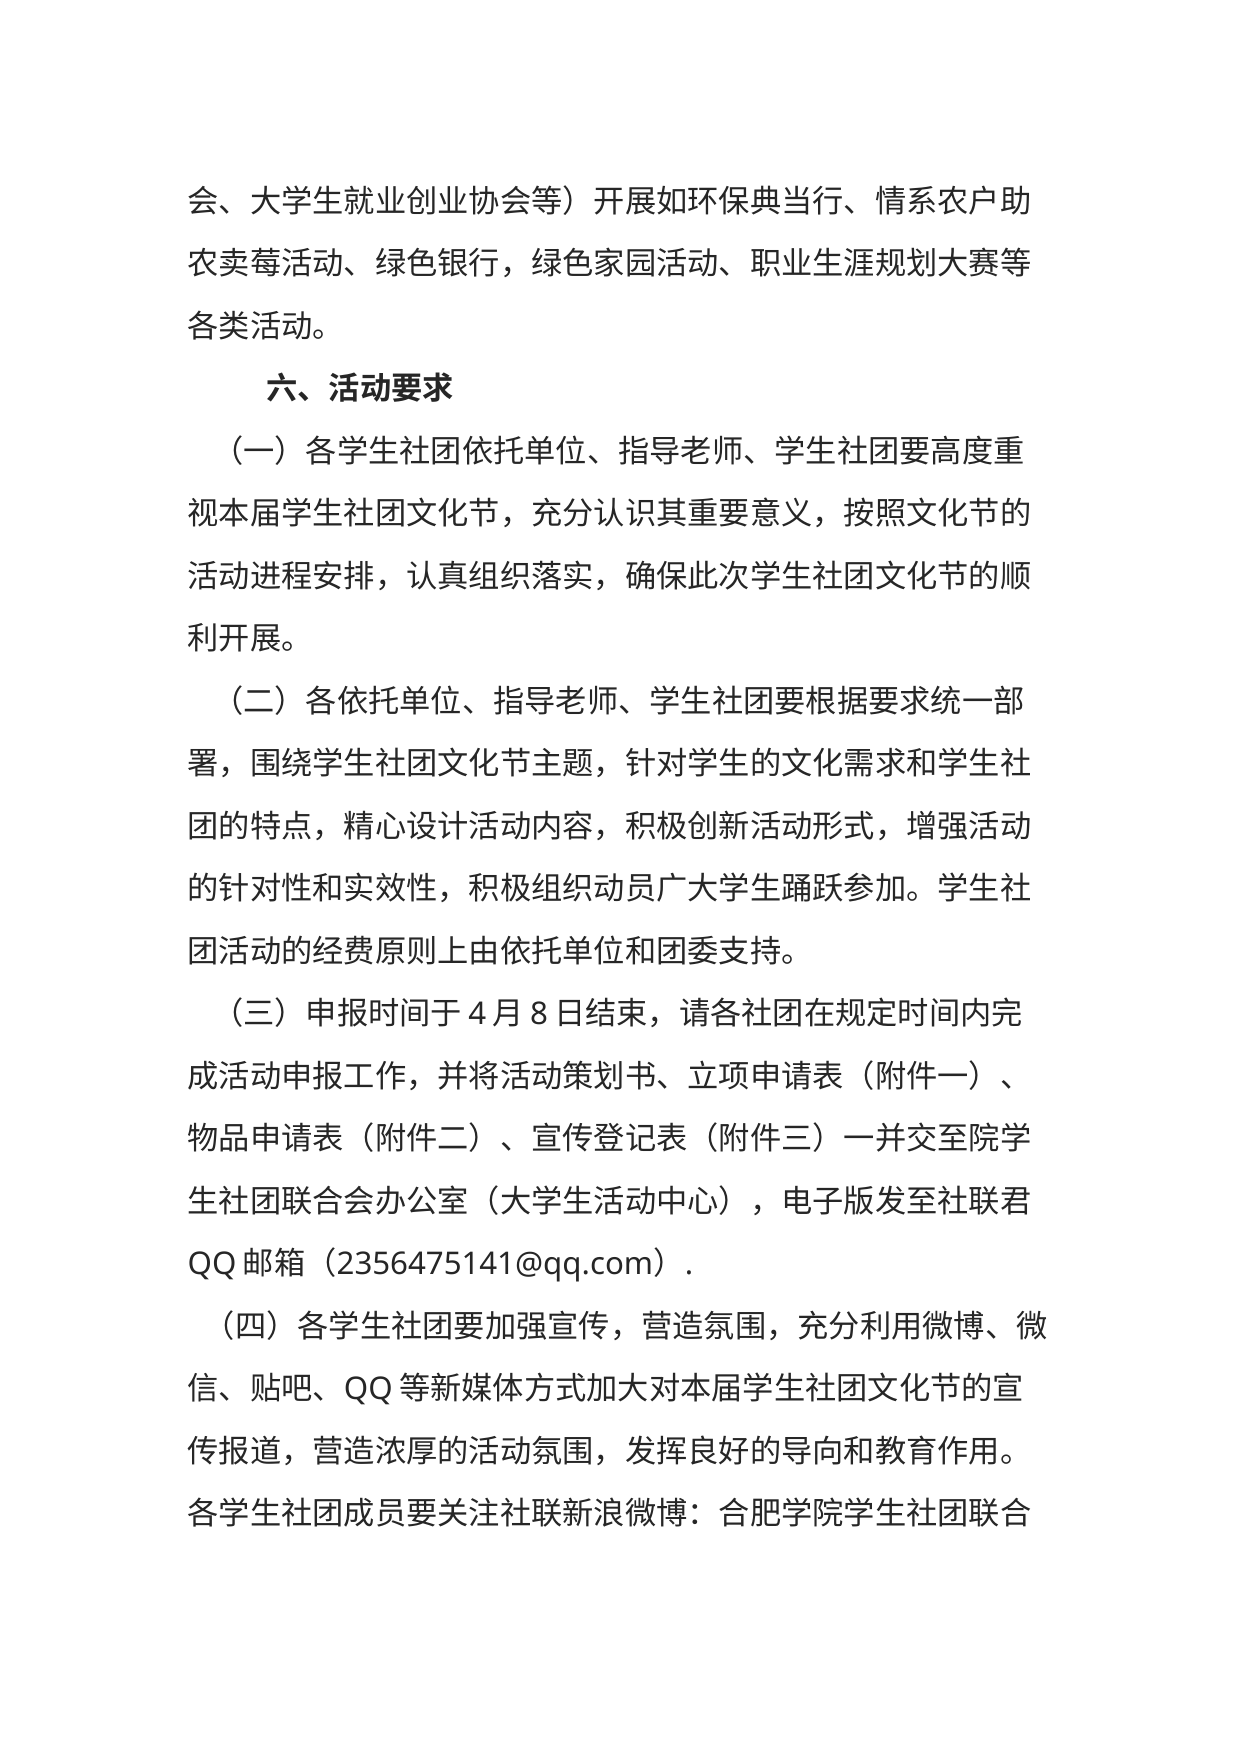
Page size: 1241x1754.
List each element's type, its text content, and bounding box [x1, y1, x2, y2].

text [187, 1287, 1053, 1537]
text （三）申报时间于4月8日结束，请各社团在规定时间内完成活动申报工作，并将活动策划书、立项申请表（附件一）、物品申请表（附件二）、宣传登记表（附件三）一并交至院学生社团联合会办公室（大学生活动中心），电子版发至社联君QQ邮箱（2356475141@qq.com）. [187, 974, 1053, 1287]
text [187, 162, 1053, 349]
text （一）各学生社团依托单位、指导老师、学生社团要高度重视本届学生社团文化节，充分认识其重要意义，按照文化节的活动进程安排，认真组织落实，确保此次学生社团文化节的顺利开展。 [187, 412, 1053, 662]
text 六、活动要求 [187, 349, 1053, 412]
text （二）各依托单位、指导老师、学生社团要根据要求统一部署，围绕学生社团文化节主题，针对学生的文化需求和学生社团的特点，精心设计活动内容，积极创新活动形式，增强活动的针对性和实效性，积极组织动员广大学生踊跃参加。学生社团活动的经费原则上由依托单位和团委支持。 [187, 662, 1053, 974]
